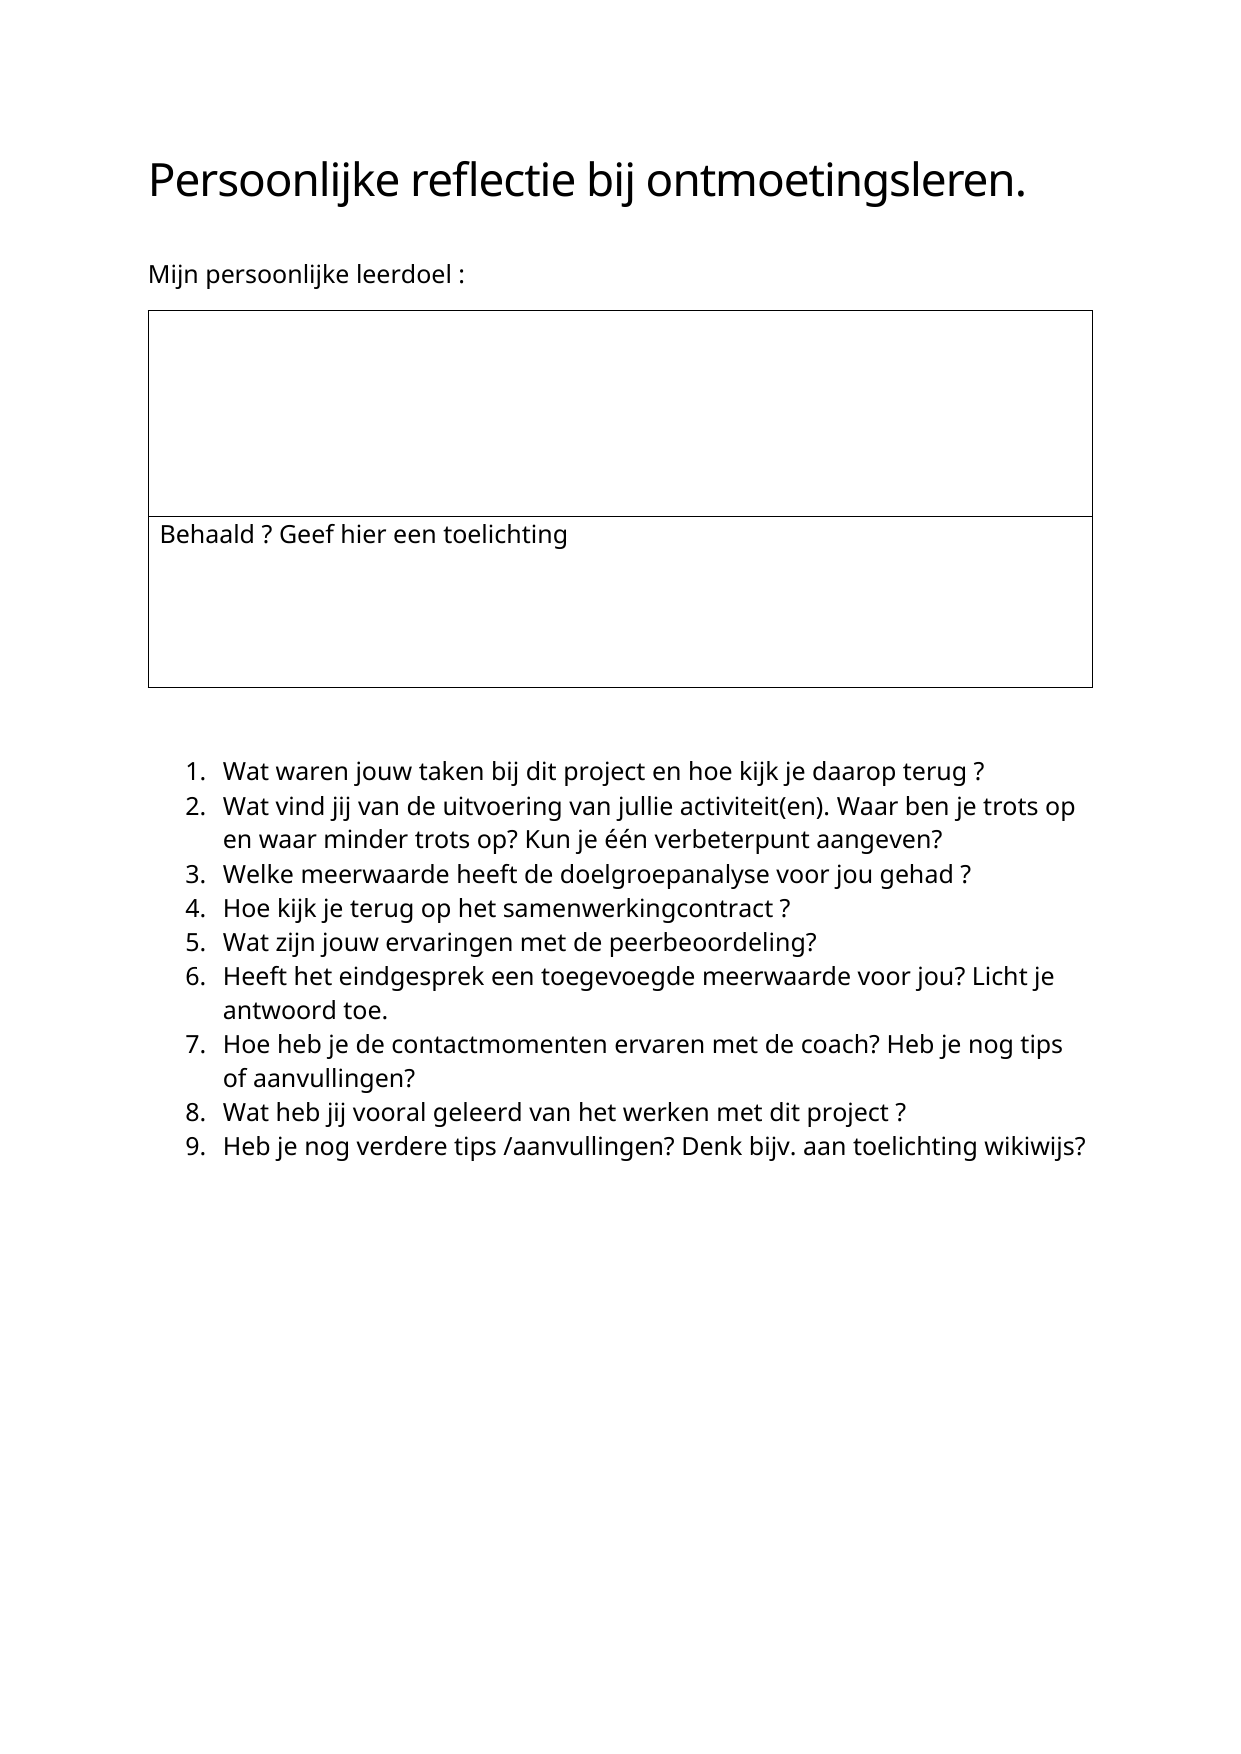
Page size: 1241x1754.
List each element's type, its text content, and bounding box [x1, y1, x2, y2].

list Heb je nog verdere tips /aanvullingen? Denk bijv. aan toelichting wikiwijs? [185, 1129, 1093, 1163]
list Wat zijn jouw ervaringen met de peerbeoordeling? [185, 924, 1093, 958]
list Welke meerwaarde heeft de doelgroepanalyse voor jou gehad ? [185, 856, 1093, 890]
list Heeft het eindgesprek een toegevoegde meerwaarde voor jou? Licht je antwoord toe. [185, 958, 1093, 1027]
title Persoonlijke reflectie bij ontmoetingsleren. [148, 148, 1093, 210]
list Wat vind jij van de uitvoering van jullie activiteit(en). Waar ben je trots op en waar minder trots op? Kun je één verbeterpunt aangeven? [185, 788, 1093, 856]
list Wat heb jij vooral geleerd van het werken met dit project ? [185, 1095, 1093, 1129]
list Wat waren jouw taken bij dit project en hoe kijk je daarop terug ? [185, 754, 1093, 788]
text Mijn persoonlijke leerdoel : [148, 257, 1093, 291]
table_header [149, 311, 1092, 516]
list Hoe heb je de contactmomenten ervaren met de coach? Heb je nog tips of aanvullingen? [185, 1027, 1093, 1095]
list Hoe kijk je terug op het samenwerkingcontract ? [185, 890, 1093, 924]
table_cell Behaald ? Geef hier een toelichting [149, 517, 1092, 687]
